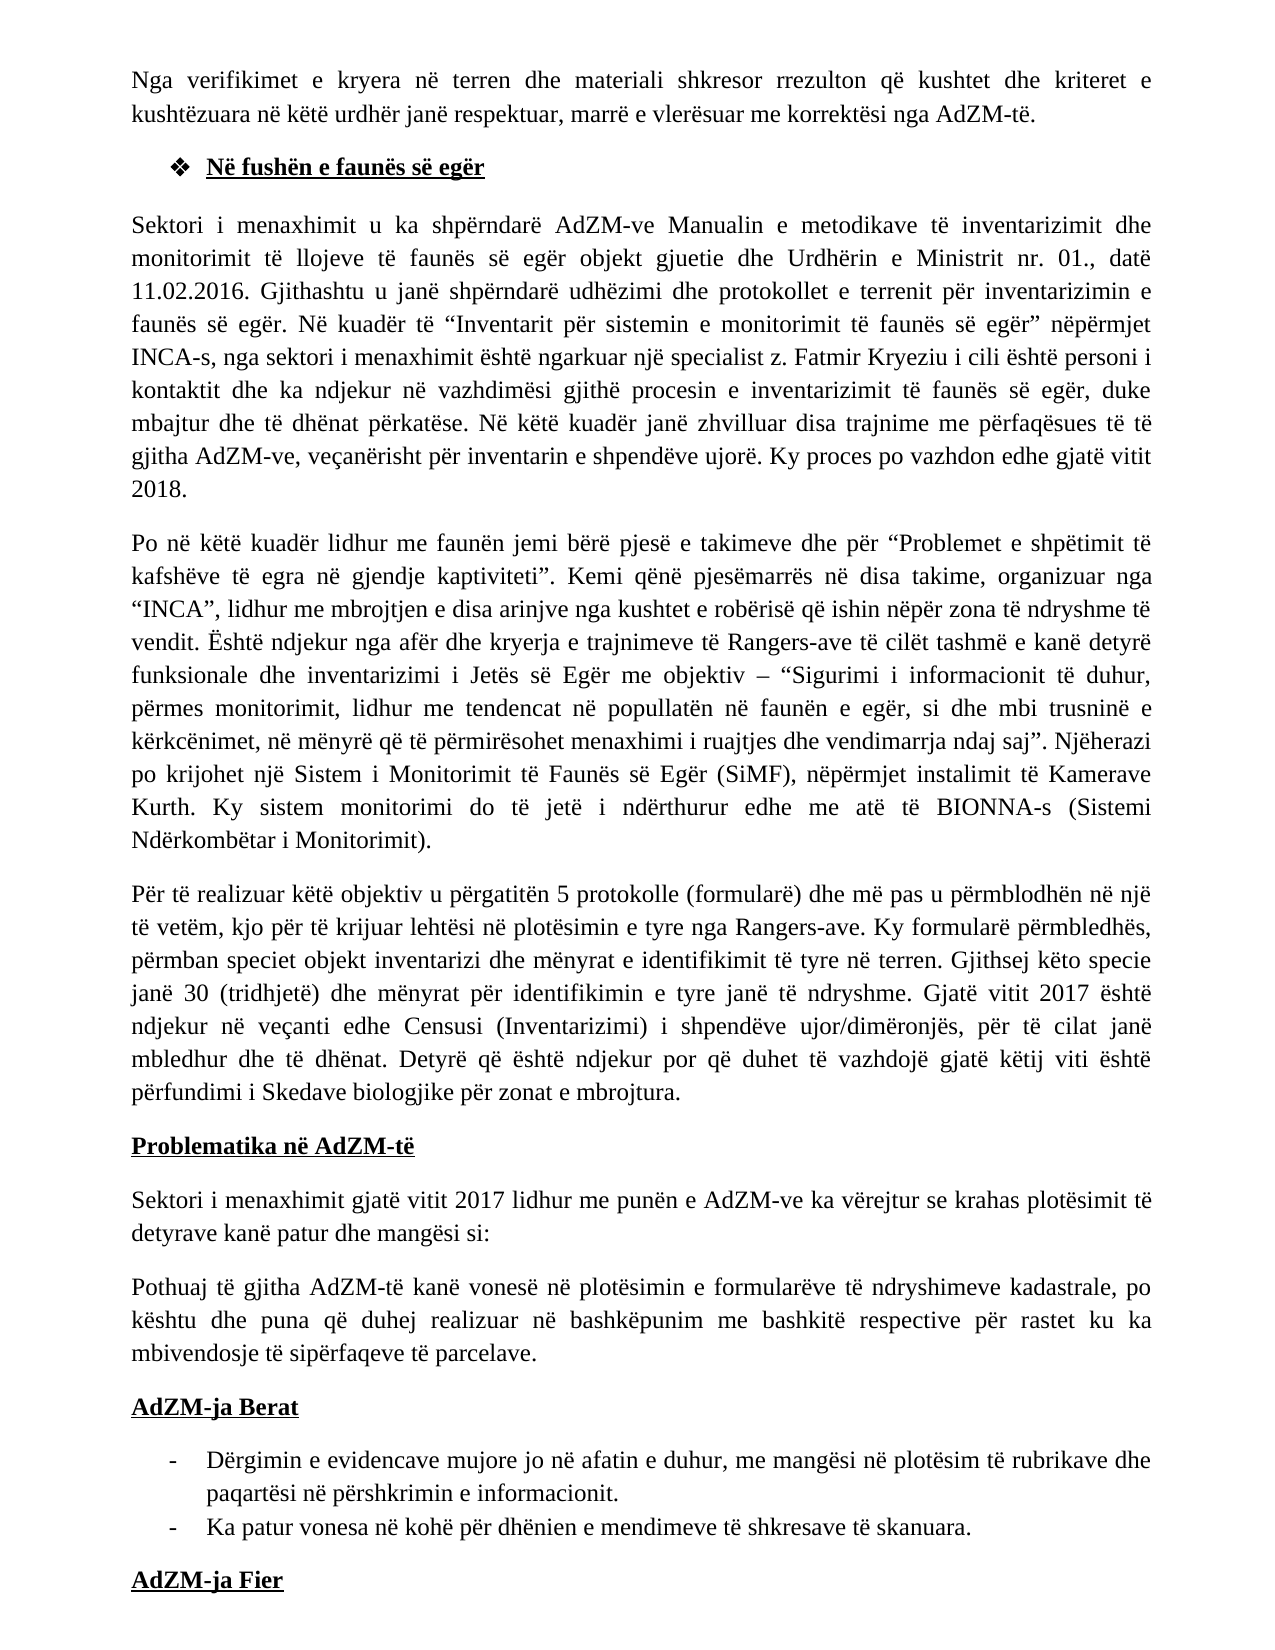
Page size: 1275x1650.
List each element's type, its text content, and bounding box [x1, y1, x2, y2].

text Për të realizuar këtë objektiv u përgatitën 5 protokolle (formularë) dhe më pas u përmblodhën në një të vetëm, kjo për të krijuar lehtësi në plotësimin e tyre nga Rangers-ave. Ky formularë përmbledhës, përmban speciet objekt inventarizi dhe mënyrat e identifikimit të tyre në terren. Gjithsej këto specie janë 30 (tridhjetë) dhe mënyrat për identifikimin e tyre janë të ndryshme. Gjatë vitit 2017 është ndjekur në veçanti edhe Censusi (Inventarizimi) i shpendëve ujor/dimëronjës, për të cilat janë mbledhur dhe të dhënat. Detyrë që është ndjekur por që duhet të vazhdojë gjatë këtij viti është përfundimi i Skedave biologjike për zonat e mbrojtura. [131, 879, 1153, 1106]
list Në fushën e faunës së egër [169, 152, 1153, 181]
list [169, 1512, 1153, 1540]
text Po në këtë kuadër lidhur me faunën jemi bërë pjesë e takimeve dhe për “Problemet e shpëtimit të kafshëve të egra në gjendje kaptiviteti”. Kemi qënë pjesëmarrës në disa takime, organizuar nga “INCA”, lidhur me mbrojtjen e disa arinjve nga kushtet e robërisë që ishin nëpër zona të ndryshme të vendit. Është ndjekur nga afër dhe kryerja e trajnimeve të Rangers-ave të cilët tashmë e kanë detyrë funksionale dhe inventarizimi i Jetës së Egër me objektiv – “Sigurimi i informacionit të duhur, përmes monitorimit, lidhur me tendencat në popullatën në faunën e egër, si dhe mbi trusninë e kërkcënimet, në mënyrë që të përmirësohet menaxhimi i ruajtjes dhe vendimarrja ndaj saj”. Njëherazi po krijohet një Sistem i Monitorimit të Faunës së Egër (SiMF), nëpërmjet instalimit të Kamerave Kurth. Ky sistem monitorimi do të jetë i ndërthurur edhe me atë të BIONNA-s (Sistemi Ndërkombëtar i Monitorimit). [131, 528, 1153, 854]
text Pothuaj të gjitha AdZM-të kanë vonesë në plotësimin e formularëve të ndryshimeve kadastrale, po kështu dhe puna që duhej realizuar në bashkëpunim me bashkitë respective për rastet ku ka mbivendosje të sipërfaqeve të parcelave. [131, 1272, 1153, 1367]
text Sektori i menaxhimit u ka shpërndarë AdZM-ve Manualin e metodikave të inventarizimit dhe monitorimit të llojeve të faunës së egër objekt gjuetie dhe Urdhërin e Ministrit nr. 01., datë 11.02.2016. Gjithashtu u janë shpërndarë udhëzimi dhe protokollet e terrenit për inventarizimin e faunës së egër. Në kuadër të “Inventarit për sistemin e monitorimit të faunës së egër” nëpërmjet INCA-s, nga sektori i menaxhimit është ngarkuar një specialist z. Fatmir Kryeziu i cili është personi i kontaktit dhe ka ndjekur në vazhdimësi gjithë procesin e inventarizimit të faunës së egër, duke mbajtur dhe të dhënat përkatëse. Në këtë kuadër janë zhvilluar disa trajnime me përfaqësues të të gjitha AdZM-ve, veçanërisht për inventarin e shpendëve ujorë. Ky proces po vazhdon edhe gjatë vitit 2018. [131, 210, 1153, 503]
text Problematika në AdZM-të [131, 1131, 1153, 1160]
text AdZM-ja Berat [131, 1392, 1153, 1420]
list Dërgimin e evidencave mujore jo në afatin e duhur, me mangësi në plotësim të rubrikave dhe paqartësi në përshkrimin e informacionit. [169, 1446, 1153, 1507]
text Nga verifikimet e kryera në terren dhe materiali shkresor rrezulton që kushtet dhe kriteret e kushtëzuara në këtë urdhër janë respektuar, marrë e vlerësuar me korrektësi nga AdZM-të. [131, 66, 1153, 127]
text AdZM-ja Fier [131, 1565, 1153, 1594]
text Sektori i menaxhimit gjatë vitit 2017 lidhur me punën e AdZM-ve ka vërejtur se krahas plotësimit të detyrave kanë patur dhe mangësi si: [131, 1185, 1153, 1247]
